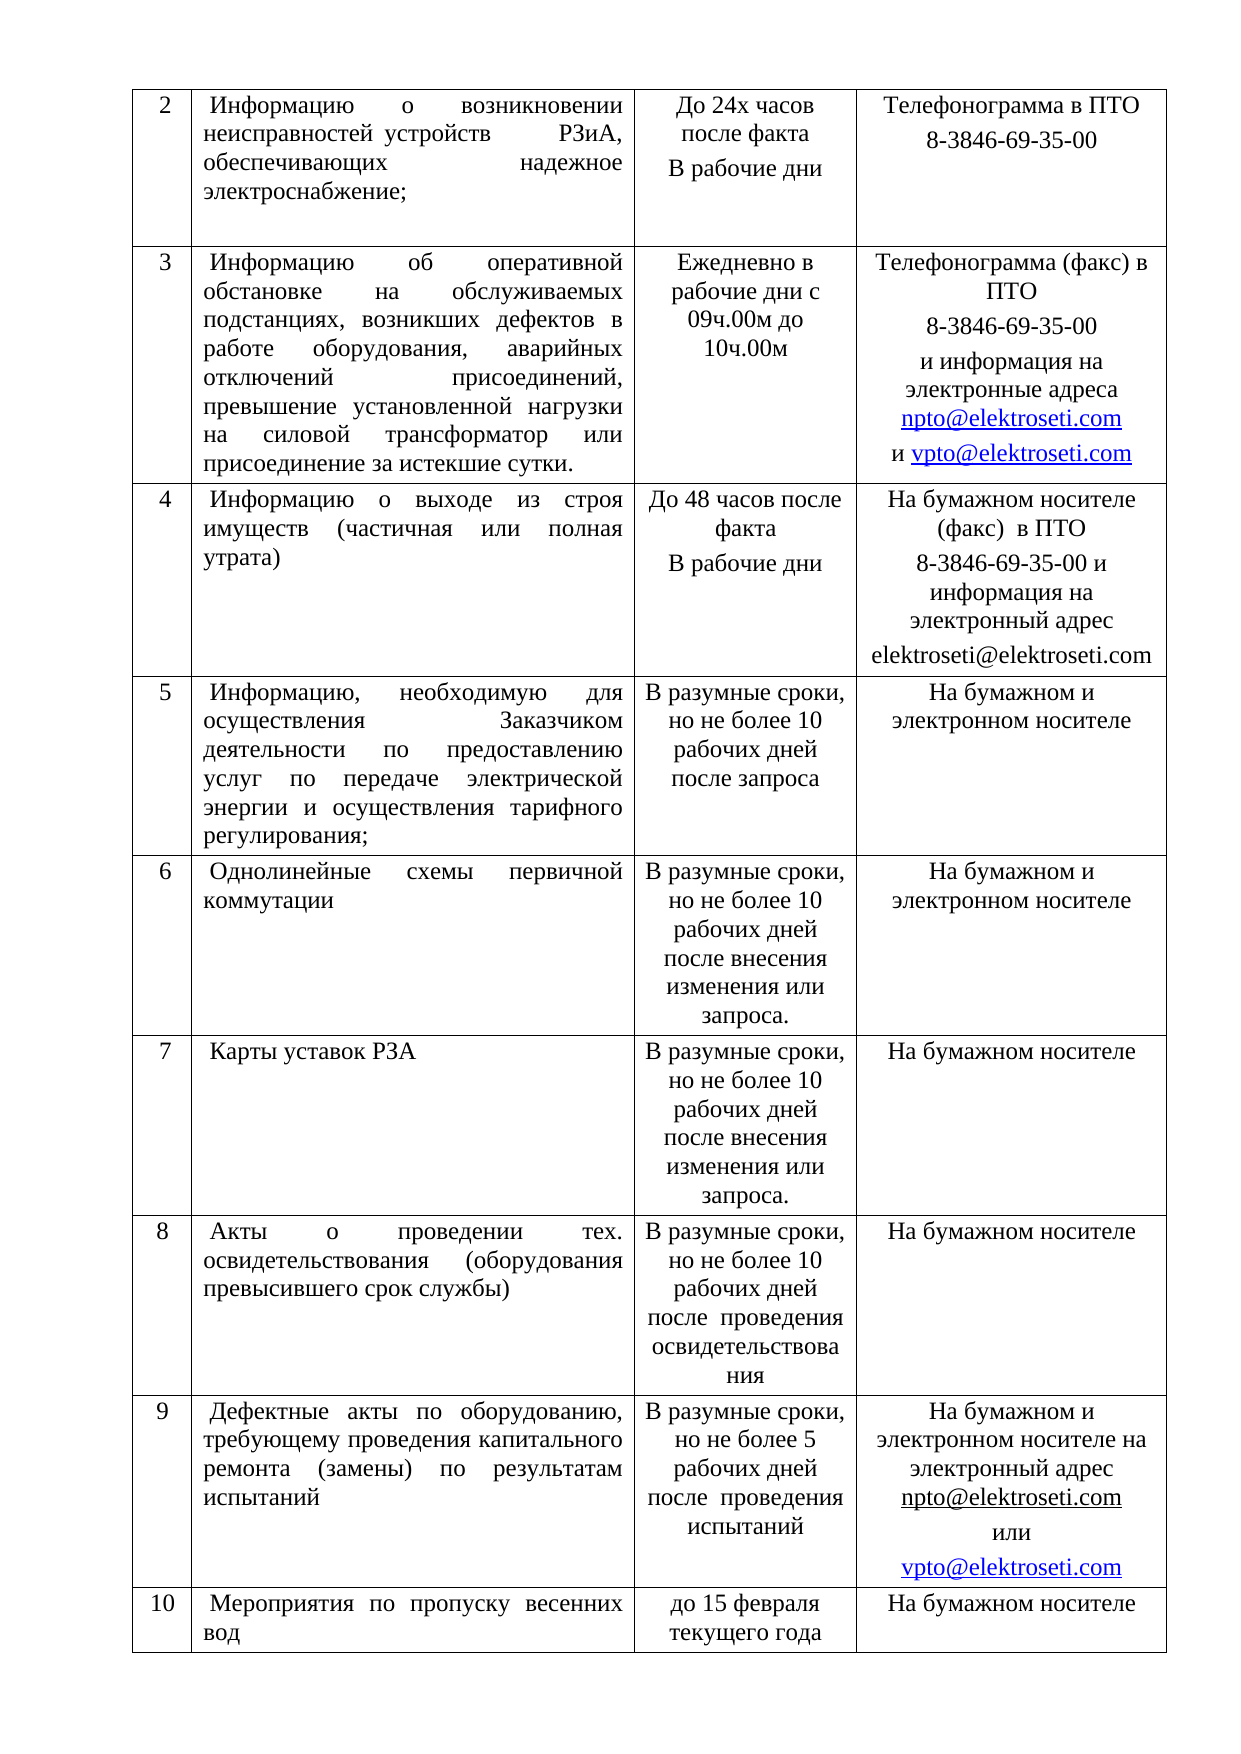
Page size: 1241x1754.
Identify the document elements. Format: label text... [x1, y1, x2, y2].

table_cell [857, 1588, 1166, 1652]
table_cell Информацию об оперативной обстановке на обслуживаемых подстанциях, возникших дефектов в работе оборудования, аварийных отключений присоединений, превышение установленной нагрузки на силовой трансформатор или присоединение за истекшие сутки. [192, 247, 634, 483]
table_cell 7 [133, 1036, 191, 1215]
table_cell 5 [133, 677, 191, 855]
table_cell Информацию о возникновении неисправностей устройств РЗиА, обеспечивающих надежное электроснабжение; [192, 90, 634, 246]
table_cell В разумные сроки, но не более 10 рабочих дней после внесения изменения или запроса. [635, 856, 856, 1035]
table_cell 3 [133, 247, 191, 483]
table_cell Акты о проведении тех. освидетельствования (оборудования превысившего срок службы) [192, 1216, 634, 1395]
table_cell В разумные сроки, но не более 10 рабочих дней после проведения освидетельствования [635, 1216, 856, 1395]
table_cell Телефонограмма в ПТО 8-3846-69-35-00 [857, 90, 1166, 246]
table_cell Карты уставок РЗА [192, 1036, 634, 1215]
table_cell 9 [133, 1396, 191, 1587]
table_cell 10 [133, 1588, 191, 1652]
table_cell Дефектные акты по оборудованию, требующему проведения капитального ремонта (замены) по результатам испытаний [192, 1396, 634, 1587]
table_cell На бумажном и электронном носителе [857, 856, 1166, 1035]
table_cell 6 [133, 856, 191, 1035]
table_cell В разумные сроки, но не более 10 рабочих дней после запроса [635, 677, 856, 855]
table_cell Информацию о выходе из строя имуществ (частичная или полная утрата) [192, 484, 634, 676]
table_cell 2 [133, 90, 191, 246]
table_cell 8 [133, 1216, 191, 1395]
table_cell Телефонограмма (факс) в ПТО 8-3846-69-35-00 и информация на электронные адреса npto@elektroseti.com и vpto@elektroseti.com [857, 247, 1166, 483]
table_cell На бумажном и электронном носителе [857, 677, 1166, 855]
table_cell В разумные сроки, но не более 10 рабочих дней после внесения изменения или запроса. [635, 1036, 856, 1215]
table_cell На бумажном носителе [857, 1216, 1166, 1395]
table_cell 4 [133, 484, 191, 676]
table_cell Однолинейные схемы первичной коммутации [192, 856, 634, 1035]
table_cell до 15 февраля текущего года [635, 1588, 856, 1652]
table_cell Мероприятия по пропуску весенних вод [192, 1588, 634, 1652]
table_cell В разумные сроки, но не более 5 рабочих дней после проведения испытаний [635, 1396, 856, 1587]
table_cell Информацию, необходимую для осуществления Заказчиком деятельности по предоставлению услуг по передаче электрической энергии и осуществления тарифного регулирования; [192, 677, 634, 855]
table_cell Ежедневно в рабочие дни с 09ч.00м до 10ч.00м [635, 247, 856, 483]
table_cell На бумажном носителе (факс) в ПТО 8-3846-69-35-00 и информация на электронный адрес elektroseti@elektroseti.com [857, 484, 1166, 676]
table_cell На бумажном и электронном носителе на электронный адрес npto@elektroseti.com или vpto@elektroseti.com [857, 1396, 1166, 1587]
table_cell На бумажном носителе [857, 1036, 1166, 1215]
table_cell До 48 часов после факта В рабочие дни [635, 484, 856, 676]
table_cell До 24х часов после факта В рабочие дни [635, 90, 856, 246]
